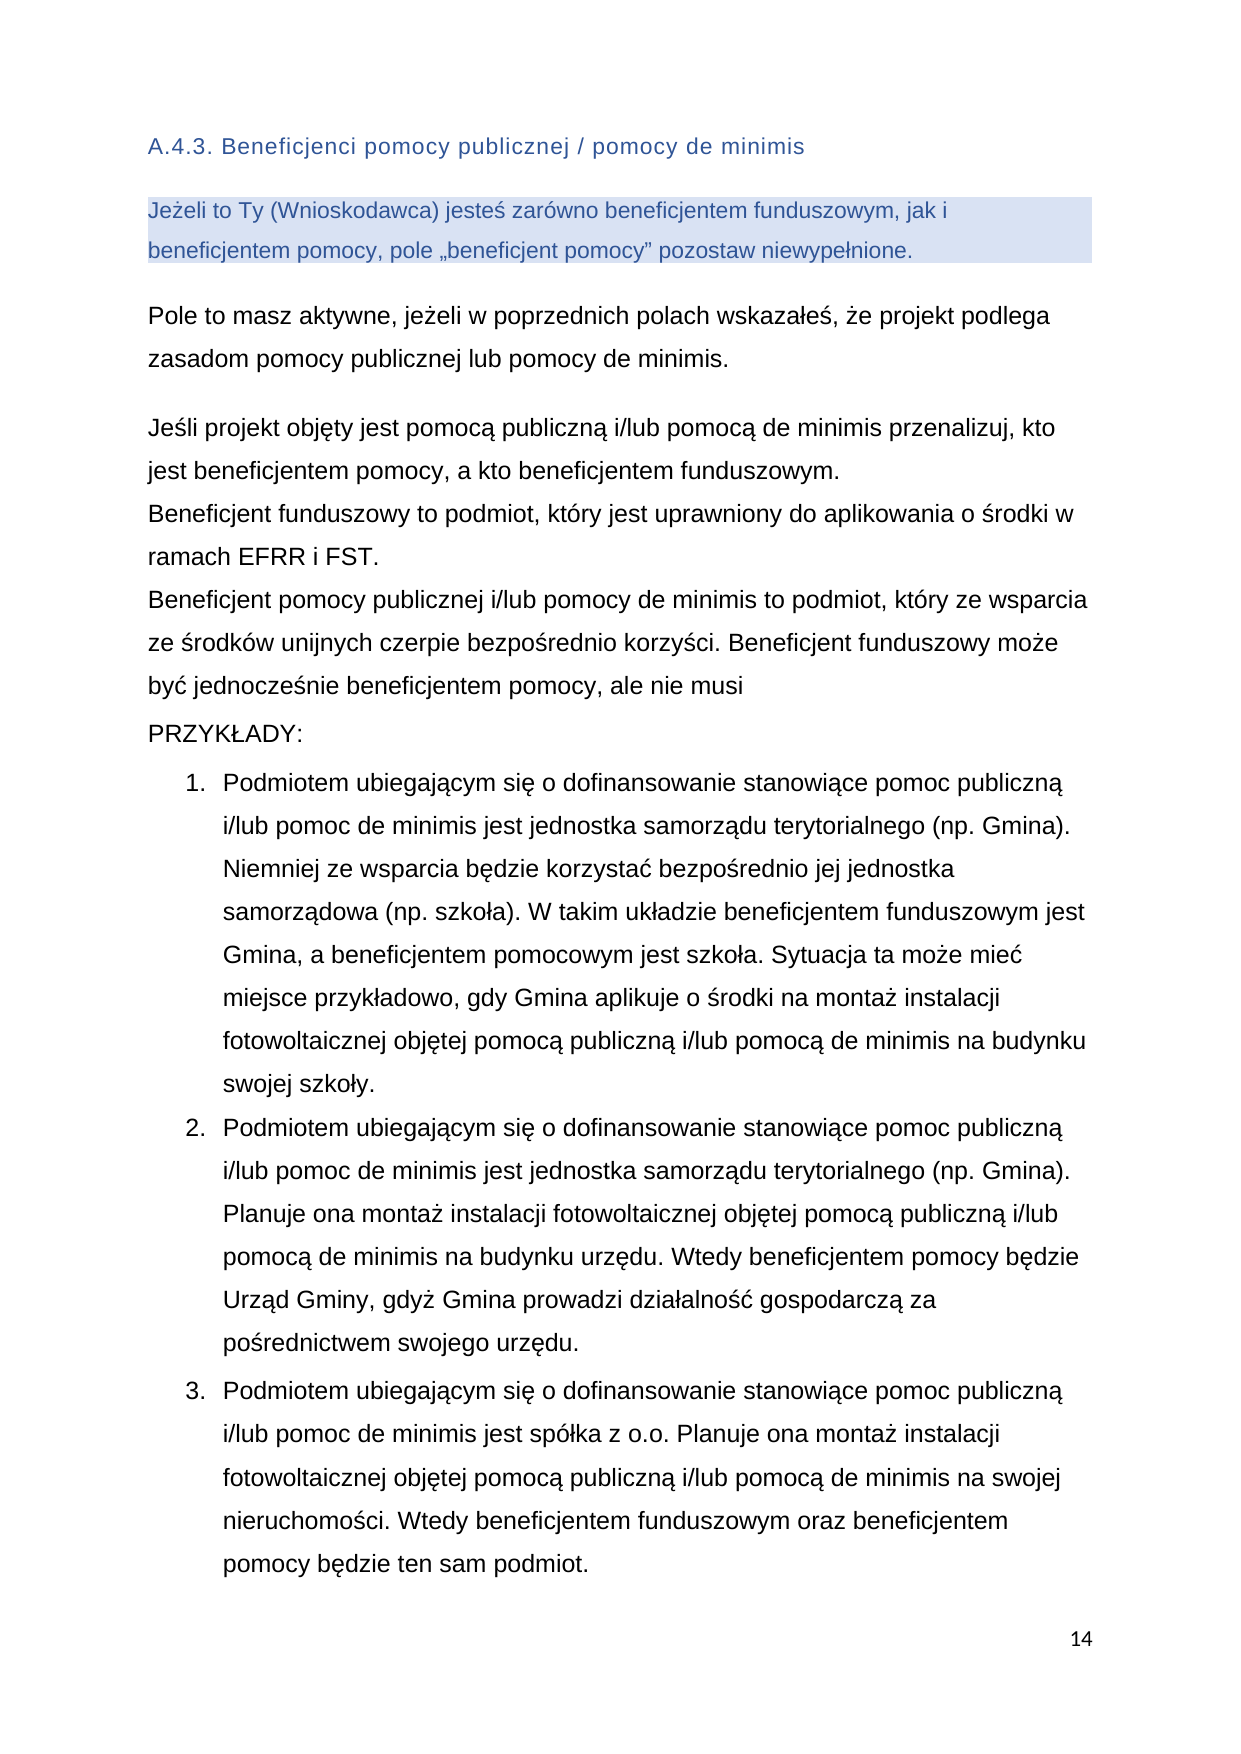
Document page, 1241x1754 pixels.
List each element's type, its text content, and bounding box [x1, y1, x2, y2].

list Jeśli projekt objęty jest pomocą publiczną i/lub pomocą de minimis przenalizuj, kto jest beneficjentem pomocy, a kto beneficjentem funduszowym. [148, 413, 1092, 484]
list Podmiotem ubiegającym się o dofinansowanie stanowiące pomoc publiczną i/lub pomoc de minimis jest jednostka samorządu terytorialnego (np. Gmina). Niemniej ze wsparcia będzie korzystać bezpośrednio jej jednostka samorządowa (np. szkoła). W takim układzie beneficjentem funduszowym jest Gmina, a beneficjentem pomocowym jest szkoła. Sytuacja ta może mieć miejsce przykładowo, gdy Gmina aplikuje o środki na montaż instalacji fotowoltaicznej objętej pomocą publiczną i/lub pomocą de minimis na budynku swojej szkoły. [185, 768, 1092, 1098]
subtitle A.4.3. Beneficjenci pomocy publicznej / pomocy de minimis [148, 133, 1092, 159]
list PRZYKŁADY: [148, 719, 1092, 748]
text Jeżeli to Ty (Wnioskodawca) jesteś zarówno beneficjentem funduszowym, jak i beneficjentem pomocy, pole „beneficjent pomocy” pozostaw niewypełnione. [148, 197, 1092, 263]
list Podmiotem ubiegającym się o dofinansowanie stanowiące pomoc publiczną i/lub pomoc de minimis jest spółka z o.o. Planuje ona montaż instalacji fotowoltaicznej objętej pomocą publiczną i/lub pomocą de minimis na swojej nieruchomości. Wtedy beneficjentem funduszowym oraz beneficjentem pomocy będzie ten sam podmiot. [185, 1376, 1092, 1578]
list Podmiotem ubiegającym się o dofinansowanie stanowiące pomoc publiczną i/lub pomoc de minimis jest jednostka samorządu terytorialnego (np. Gmina). Planuje ona montaż instalacji fotowoltaicznej objętej pomocą publiczną i/lub pomocą de minimis na budynku urzędu. Wtedy beneficjentem pomocy będzie Urząd Gminy, gdyż Gmina prowadzi działalność gospodarczą za pośrednictwem swojego urzędu. [185, 1113, 1092, 1357]
list Beneficjent pomocy publicznej i/lub pomocy de minimis to podmiot, który ze wsparcia ze środków unijnych czerpie bezpośrednio korzyści. Beneficjent funduszowy może być jednocześnie beneficjentem pomocy, ale nie musi [148, 585, 1092, 700]
list Pole to masz aktywne, jeżeli w poprzednich polach wskazałeś, że projekt podlega zasadom pomocy publicznej lub pomocy de minimis. [148, 301, 1092, 373]
list Beneficjent funduszowy to podmiot, który jest uprawniony do aplikowania o środki w ramach EFRR i FST. [148, 499, 1092, 571]
